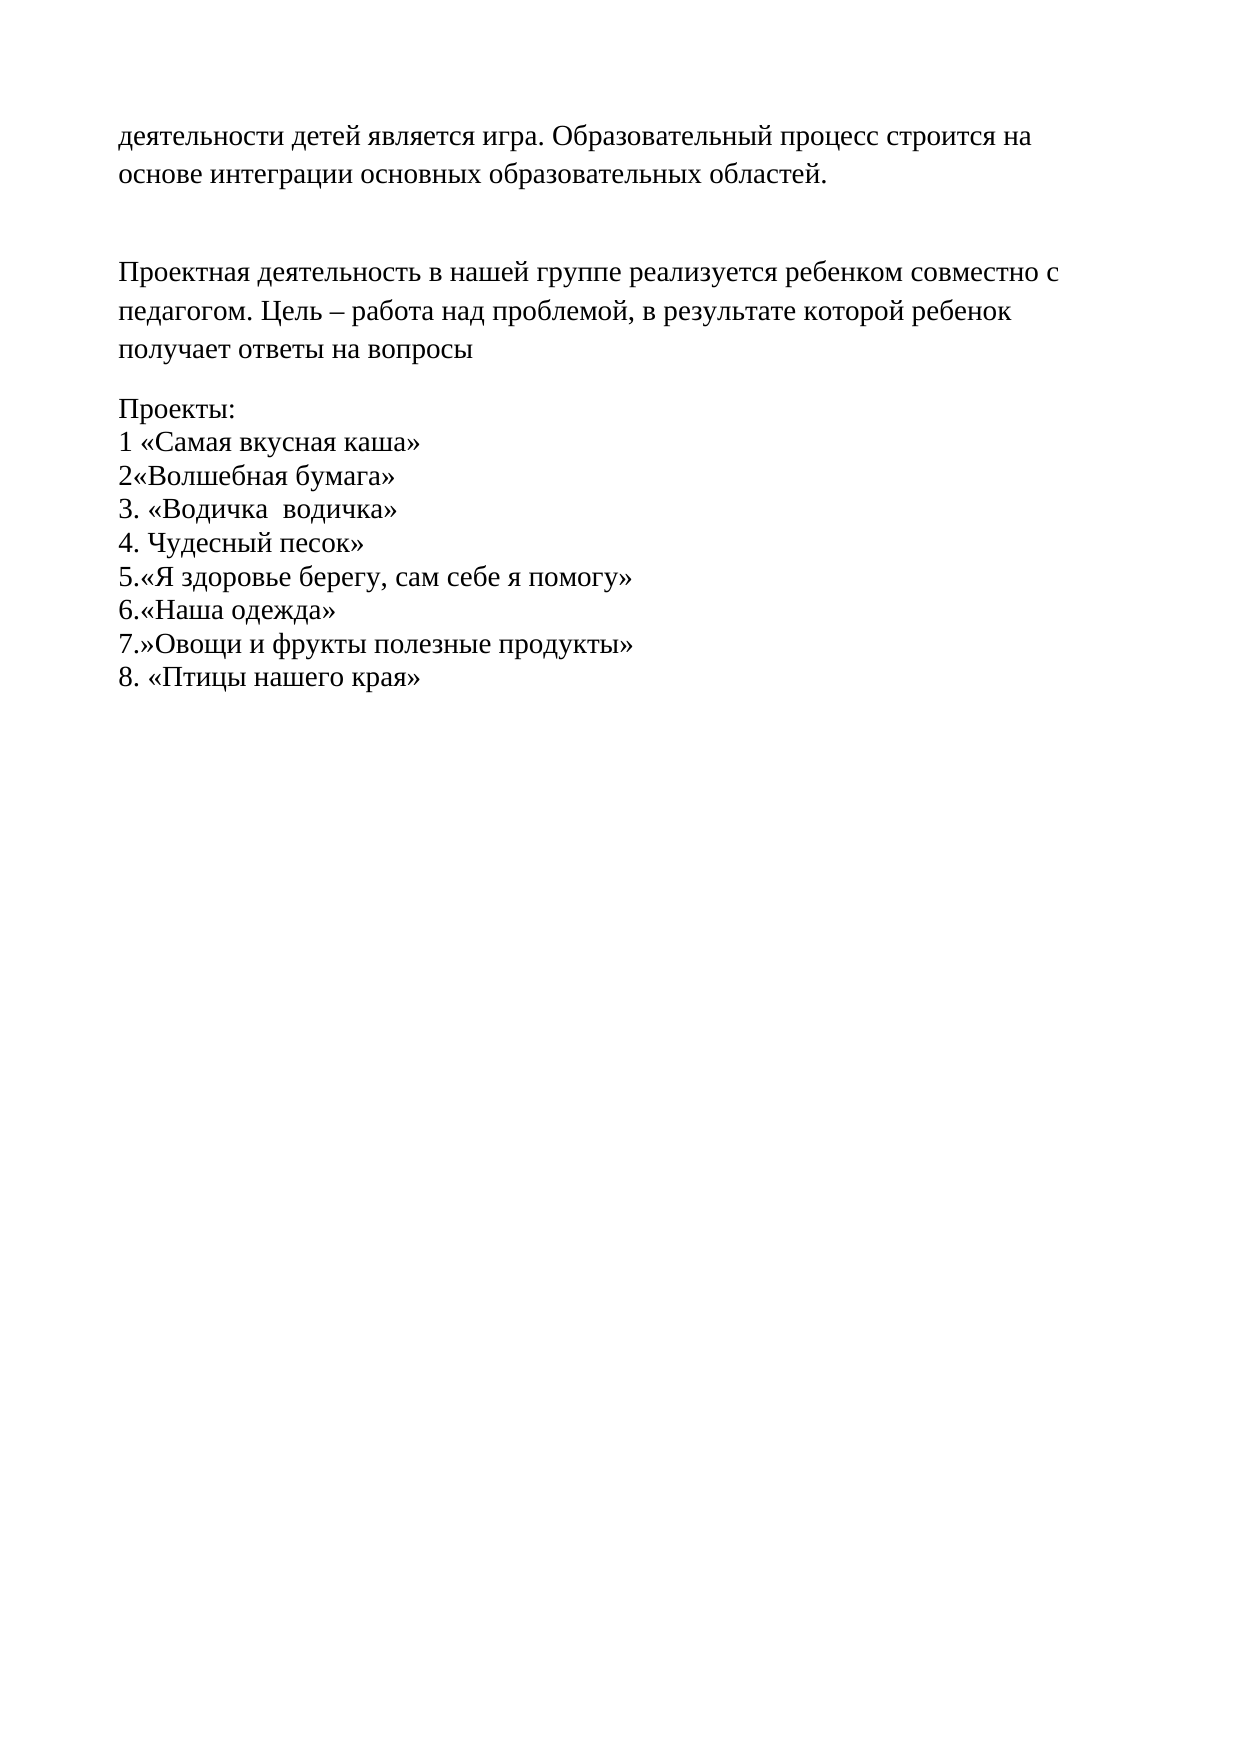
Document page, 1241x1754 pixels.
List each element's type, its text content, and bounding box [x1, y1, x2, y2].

text Проектная деятельность в нашей группе реализуется ребенком совместно с педагогом. Цель – работа над проблемой, в результате которой ребенок получает ответы на вопросы [118, 254, 1122, 365]
text 1 «Самая вкусная каша» [118, 424, 1122, 458]
text 7.»Овощи и фрукты полезные продукты» [118, 626, 1122, 659]
text 2«Волшебная бумага» [118, 458, 1122, 492]
text Проекты: [118, 391, 1122, 424]
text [118, 118, 1122, 190]
text 6.«Наша одежда» [118, 592, 1122, 626]
text 4. Чудесный песок» [118, 525, 1122, 559]
text 3. «Водичка водичка» [118, 492, 1122, 525]
text 5.«Я здоровье берегу, сам себе я помогу» [118, 559, 1122, 592]
text 8. «Птицы нашего края» [118, 659, 1122, 693]
